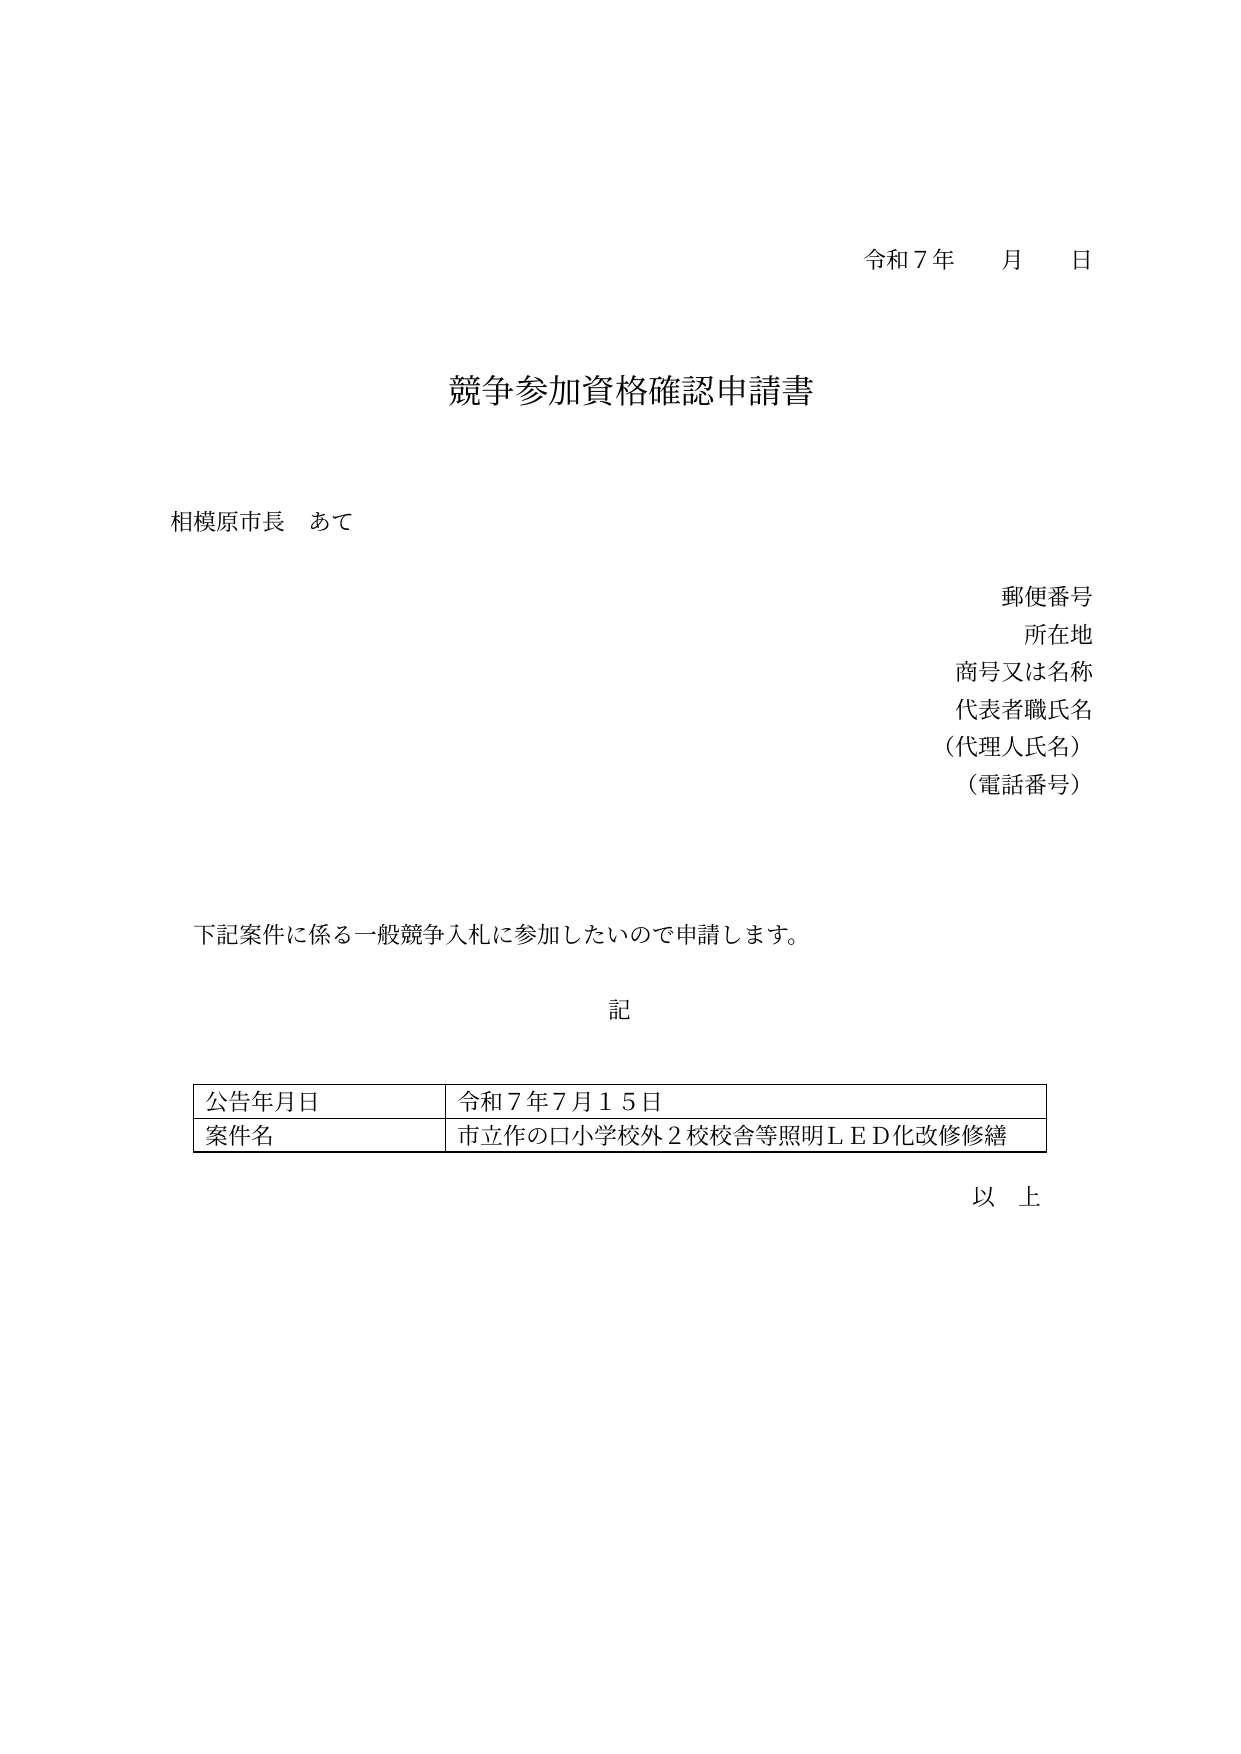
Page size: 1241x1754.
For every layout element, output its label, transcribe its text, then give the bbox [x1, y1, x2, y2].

text 競争参加資格確認申請書 [171, 352, 1092, 427]
text 下記案件に係る一般競争入札に参加したいので申請します。 [171, 914, 1092, 952]
text 郵便番号 [171, 577, 1092, 614]
text （代理人氏名） [171, 727, 1092, 764]
table_header 公告年月日 [194, 1085, 445, 1117]
text 代表者職氏名 [171, 689, 1092, 727]
subtitle 記 [148, 989, 1092, 1027]
table_header 令和７年７月１５日 [446, 1085, 1046, 1117]
text 以 上 [148, 1177, 1092, 1214]
text 所在地 [171, 614, 1092, 652]
text 令和７年 月 日 [148, 239, 1092, 277]
table_cell 案件名 [194, 1119, 445, 1151]
table_cell 市立作の口小学校外２校校舎等照明ＬＥＤ化改修修繕 [446, 1119, 1046, 1151]
text 商号又は名称 [171, 652, 1092, 689]
text 相模原市長 あて [171, 502, 1092, 539]
text （電話番号） [171, 764, 1092, 802]
